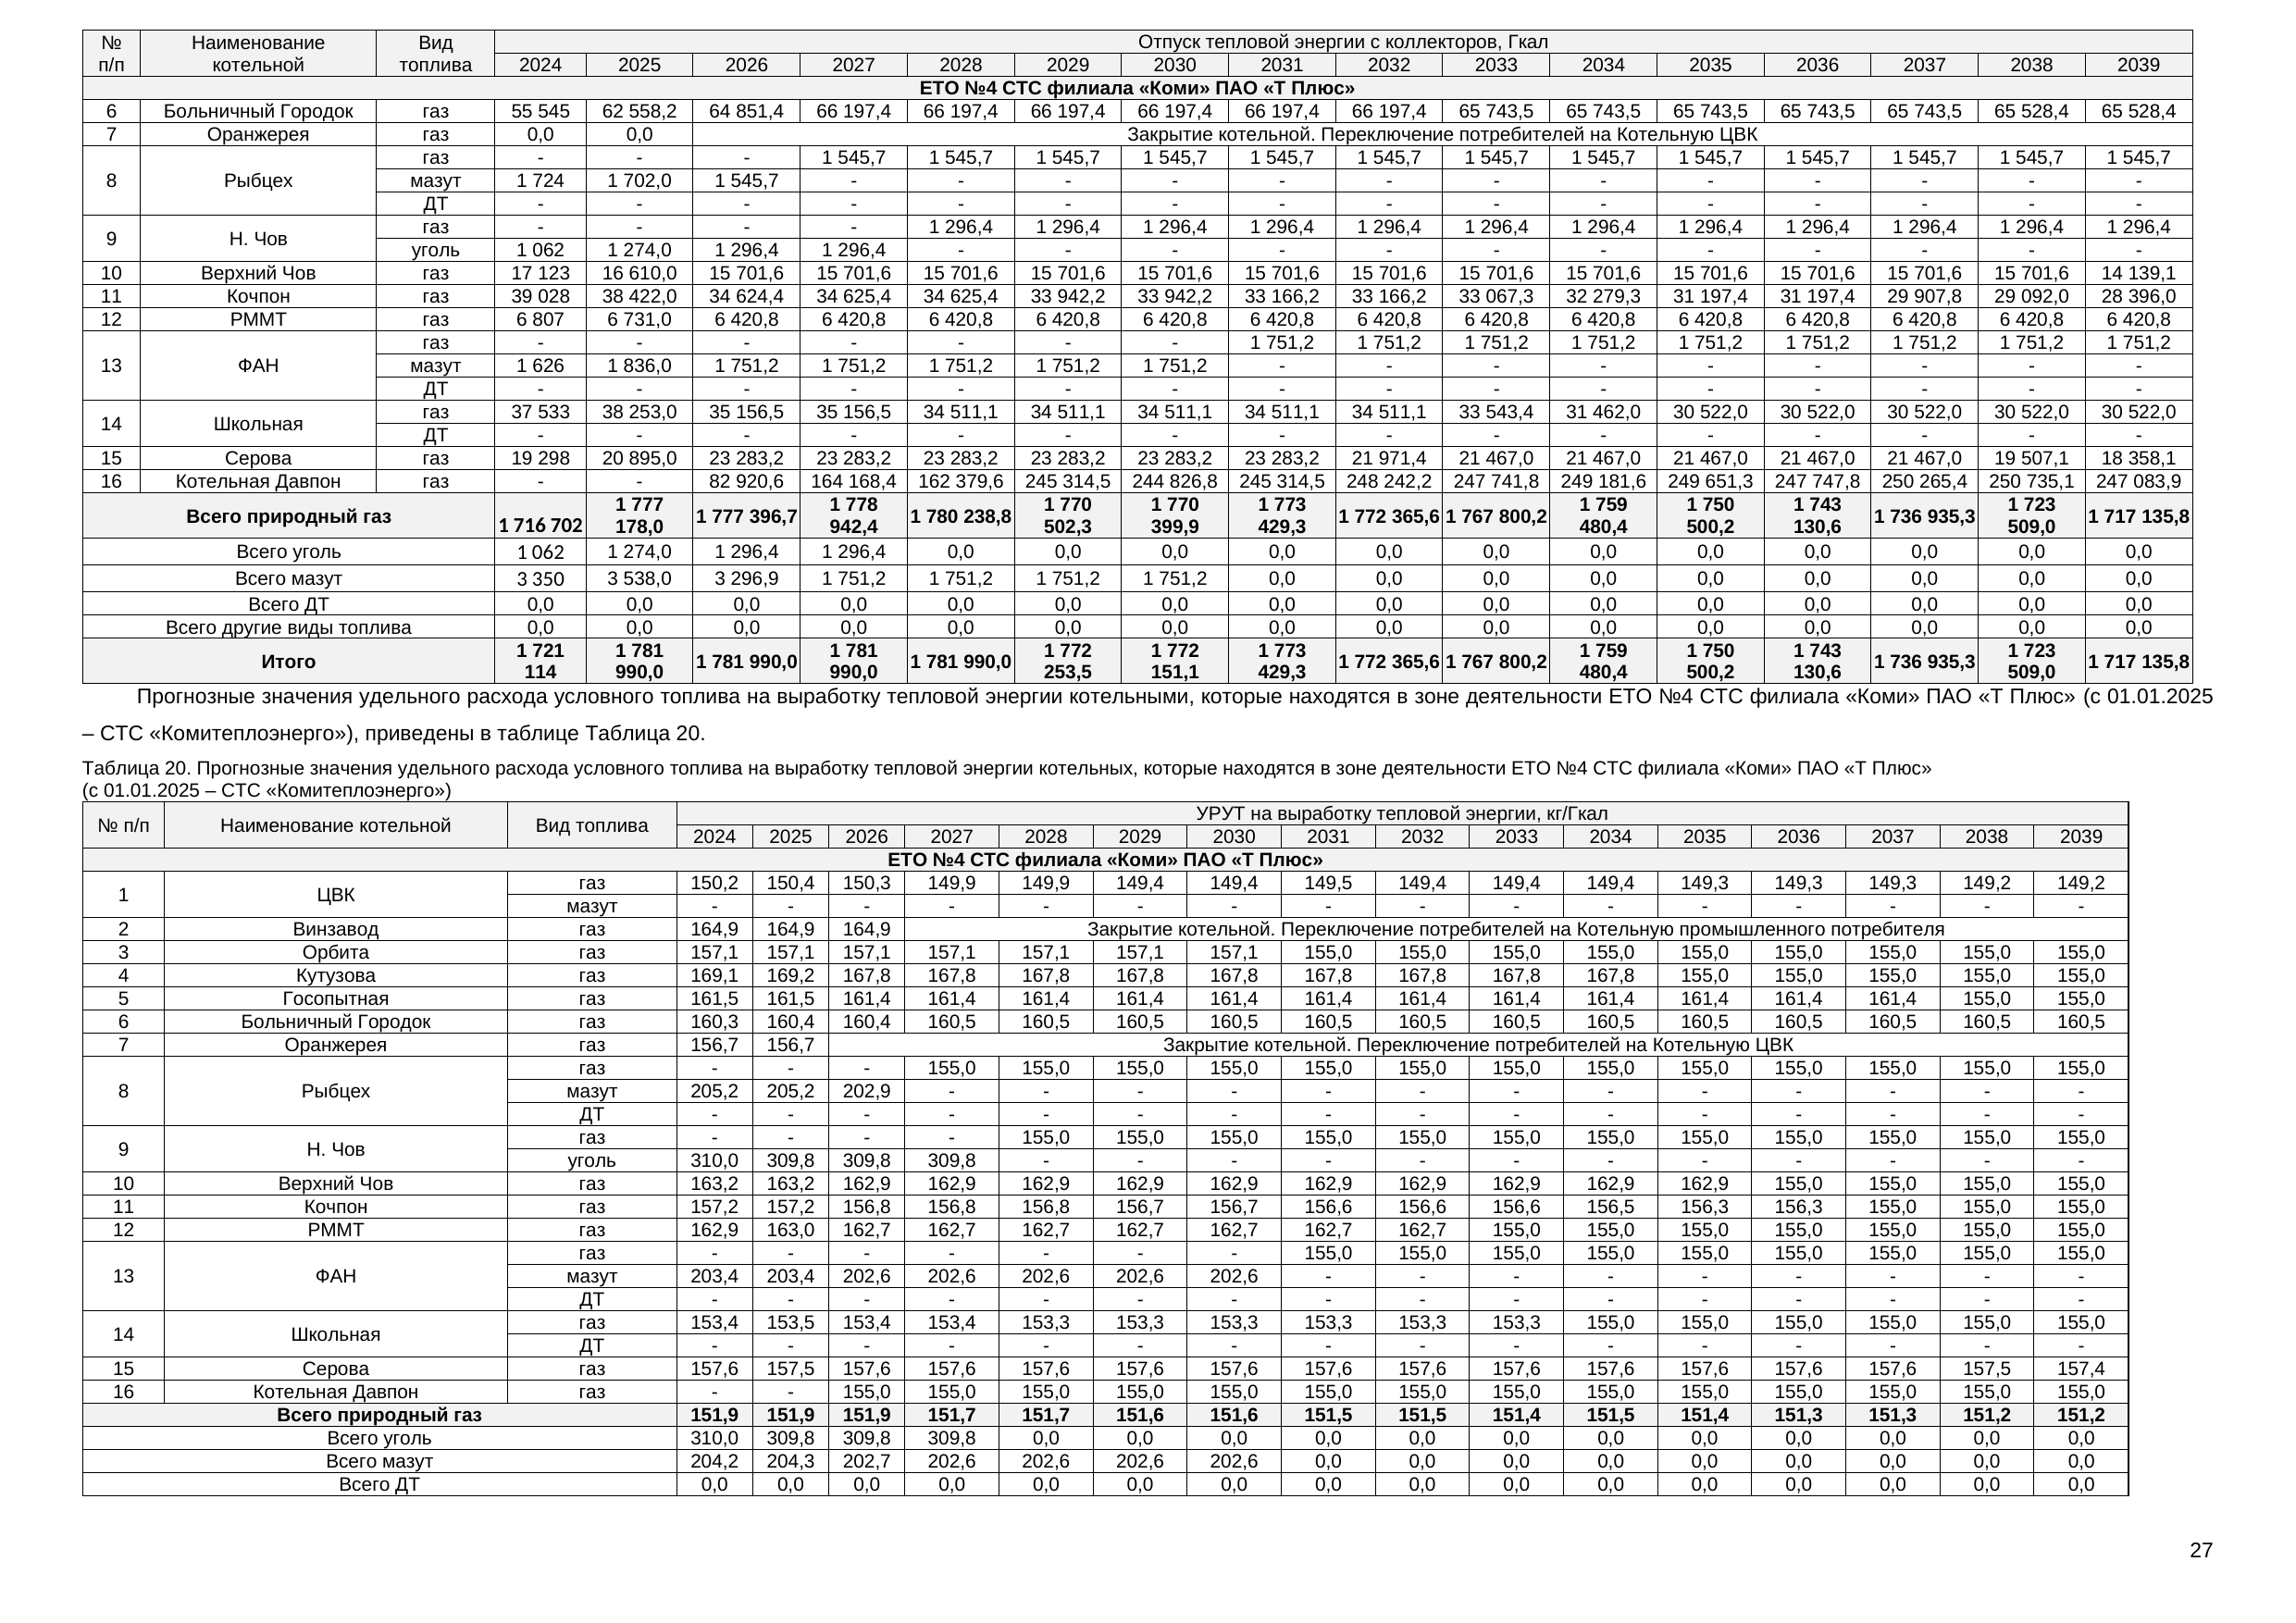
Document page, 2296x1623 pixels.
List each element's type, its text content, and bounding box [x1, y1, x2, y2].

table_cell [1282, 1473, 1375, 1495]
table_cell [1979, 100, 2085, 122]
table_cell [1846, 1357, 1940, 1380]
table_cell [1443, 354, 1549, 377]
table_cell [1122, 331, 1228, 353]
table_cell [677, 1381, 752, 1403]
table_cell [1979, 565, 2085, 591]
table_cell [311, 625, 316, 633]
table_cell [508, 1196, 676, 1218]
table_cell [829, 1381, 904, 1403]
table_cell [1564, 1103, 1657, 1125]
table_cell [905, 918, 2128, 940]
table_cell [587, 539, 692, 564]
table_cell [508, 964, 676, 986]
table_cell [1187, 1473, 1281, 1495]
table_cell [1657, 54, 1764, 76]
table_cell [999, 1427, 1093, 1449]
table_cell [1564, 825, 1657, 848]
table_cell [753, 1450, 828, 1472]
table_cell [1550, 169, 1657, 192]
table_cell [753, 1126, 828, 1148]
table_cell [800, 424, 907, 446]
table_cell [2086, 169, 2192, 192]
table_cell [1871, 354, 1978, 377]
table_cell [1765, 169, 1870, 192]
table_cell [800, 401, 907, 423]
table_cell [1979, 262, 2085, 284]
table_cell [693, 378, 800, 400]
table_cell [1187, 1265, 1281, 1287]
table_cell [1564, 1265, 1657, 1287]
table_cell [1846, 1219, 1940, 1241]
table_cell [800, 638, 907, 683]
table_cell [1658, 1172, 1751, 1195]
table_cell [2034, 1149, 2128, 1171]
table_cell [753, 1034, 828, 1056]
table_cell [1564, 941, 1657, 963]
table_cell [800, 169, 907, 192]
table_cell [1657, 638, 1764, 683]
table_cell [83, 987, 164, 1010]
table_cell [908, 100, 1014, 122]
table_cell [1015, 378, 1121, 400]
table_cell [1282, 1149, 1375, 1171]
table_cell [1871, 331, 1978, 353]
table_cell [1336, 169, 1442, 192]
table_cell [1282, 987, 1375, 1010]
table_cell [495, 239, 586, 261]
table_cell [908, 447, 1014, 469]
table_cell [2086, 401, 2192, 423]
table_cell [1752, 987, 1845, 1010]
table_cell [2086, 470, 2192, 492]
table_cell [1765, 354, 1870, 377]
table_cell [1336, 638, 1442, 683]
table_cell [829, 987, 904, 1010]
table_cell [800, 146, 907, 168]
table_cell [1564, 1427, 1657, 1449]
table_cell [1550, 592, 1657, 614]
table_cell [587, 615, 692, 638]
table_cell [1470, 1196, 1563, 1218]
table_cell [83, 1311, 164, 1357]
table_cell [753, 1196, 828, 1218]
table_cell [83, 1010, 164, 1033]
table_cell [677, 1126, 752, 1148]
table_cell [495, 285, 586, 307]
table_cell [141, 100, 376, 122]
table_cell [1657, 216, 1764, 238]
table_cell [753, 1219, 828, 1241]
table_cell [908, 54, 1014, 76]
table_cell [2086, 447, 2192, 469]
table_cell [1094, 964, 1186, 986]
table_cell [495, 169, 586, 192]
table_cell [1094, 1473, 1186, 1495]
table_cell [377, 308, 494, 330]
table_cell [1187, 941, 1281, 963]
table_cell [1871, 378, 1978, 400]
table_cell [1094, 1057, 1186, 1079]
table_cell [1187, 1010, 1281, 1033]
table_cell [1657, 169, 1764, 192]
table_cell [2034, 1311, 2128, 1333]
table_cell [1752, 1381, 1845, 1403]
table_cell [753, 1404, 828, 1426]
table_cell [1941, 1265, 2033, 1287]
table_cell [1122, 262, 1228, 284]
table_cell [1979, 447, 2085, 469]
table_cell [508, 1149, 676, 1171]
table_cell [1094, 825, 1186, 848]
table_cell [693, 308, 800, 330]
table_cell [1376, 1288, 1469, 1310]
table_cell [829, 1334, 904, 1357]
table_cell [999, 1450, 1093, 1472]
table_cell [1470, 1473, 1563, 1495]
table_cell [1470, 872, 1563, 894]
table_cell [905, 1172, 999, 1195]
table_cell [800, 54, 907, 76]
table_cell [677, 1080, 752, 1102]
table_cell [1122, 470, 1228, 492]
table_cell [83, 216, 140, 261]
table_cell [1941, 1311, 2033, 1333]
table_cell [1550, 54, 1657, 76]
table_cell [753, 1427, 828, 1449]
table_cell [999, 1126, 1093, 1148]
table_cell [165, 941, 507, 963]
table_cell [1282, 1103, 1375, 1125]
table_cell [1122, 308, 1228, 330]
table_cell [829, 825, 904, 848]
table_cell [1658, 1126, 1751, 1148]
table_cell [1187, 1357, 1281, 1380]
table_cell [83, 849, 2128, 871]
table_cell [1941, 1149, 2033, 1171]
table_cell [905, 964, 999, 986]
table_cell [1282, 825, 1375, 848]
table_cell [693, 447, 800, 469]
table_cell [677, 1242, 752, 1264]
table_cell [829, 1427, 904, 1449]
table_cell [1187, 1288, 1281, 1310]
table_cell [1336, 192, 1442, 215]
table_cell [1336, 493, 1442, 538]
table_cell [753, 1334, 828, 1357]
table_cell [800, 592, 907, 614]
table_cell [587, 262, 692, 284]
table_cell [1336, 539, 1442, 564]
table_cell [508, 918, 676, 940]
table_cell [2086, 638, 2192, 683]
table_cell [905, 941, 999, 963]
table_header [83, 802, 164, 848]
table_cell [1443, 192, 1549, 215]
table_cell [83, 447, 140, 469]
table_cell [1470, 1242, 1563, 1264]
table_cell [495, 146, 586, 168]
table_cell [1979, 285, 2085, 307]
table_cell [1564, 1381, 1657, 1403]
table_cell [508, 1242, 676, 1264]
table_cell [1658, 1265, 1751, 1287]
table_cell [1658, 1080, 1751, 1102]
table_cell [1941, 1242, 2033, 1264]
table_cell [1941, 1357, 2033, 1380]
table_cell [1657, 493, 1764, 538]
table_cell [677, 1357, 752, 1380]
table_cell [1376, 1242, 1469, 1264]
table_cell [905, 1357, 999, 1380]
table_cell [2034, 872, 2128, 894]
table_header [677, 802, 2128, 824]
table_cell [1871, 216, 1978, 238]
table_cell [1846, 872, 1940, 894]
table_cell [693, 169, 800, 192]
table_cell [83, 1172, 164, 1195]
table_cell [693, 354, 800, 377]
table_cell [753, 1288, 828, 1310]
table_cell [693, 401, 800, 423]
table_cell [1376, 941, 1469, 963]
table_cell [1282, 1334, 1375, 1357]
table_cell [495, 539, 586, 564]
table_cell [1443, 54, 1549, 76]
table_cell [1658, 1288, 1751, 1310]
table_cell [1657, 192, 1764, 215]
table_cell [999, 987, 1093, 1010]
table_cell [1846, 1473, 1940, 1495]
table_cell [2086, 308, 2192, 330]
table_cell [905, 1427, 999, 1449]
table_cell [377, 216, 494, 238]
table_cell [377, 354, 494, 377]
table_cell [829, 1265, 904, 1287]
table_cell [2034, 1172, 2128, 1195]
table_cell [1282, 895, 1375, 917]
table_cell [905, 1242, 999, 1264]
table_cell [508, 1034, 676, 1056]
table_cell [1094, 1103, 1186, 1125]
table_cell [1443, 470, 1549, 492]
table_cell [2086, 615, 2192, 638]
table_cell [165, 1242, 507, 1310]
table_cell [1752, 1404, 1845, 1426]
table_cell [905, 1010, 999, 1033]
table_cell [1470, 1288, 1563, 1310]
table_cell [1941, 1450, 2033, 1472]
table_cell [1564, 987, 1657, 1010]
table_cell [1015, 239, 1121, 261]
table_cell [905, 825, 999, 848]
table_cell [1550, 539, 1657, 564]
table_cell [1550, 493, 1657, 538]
text Таблица 20. Прогнозные значения удельного расхода условного топлива на выработку тепловой энергии котельных, которые находятся в зоне деятельности ЕТО №4 СТС филиала «Коми» ПАО «Т Плюс» [82, 757, 2214, 779]
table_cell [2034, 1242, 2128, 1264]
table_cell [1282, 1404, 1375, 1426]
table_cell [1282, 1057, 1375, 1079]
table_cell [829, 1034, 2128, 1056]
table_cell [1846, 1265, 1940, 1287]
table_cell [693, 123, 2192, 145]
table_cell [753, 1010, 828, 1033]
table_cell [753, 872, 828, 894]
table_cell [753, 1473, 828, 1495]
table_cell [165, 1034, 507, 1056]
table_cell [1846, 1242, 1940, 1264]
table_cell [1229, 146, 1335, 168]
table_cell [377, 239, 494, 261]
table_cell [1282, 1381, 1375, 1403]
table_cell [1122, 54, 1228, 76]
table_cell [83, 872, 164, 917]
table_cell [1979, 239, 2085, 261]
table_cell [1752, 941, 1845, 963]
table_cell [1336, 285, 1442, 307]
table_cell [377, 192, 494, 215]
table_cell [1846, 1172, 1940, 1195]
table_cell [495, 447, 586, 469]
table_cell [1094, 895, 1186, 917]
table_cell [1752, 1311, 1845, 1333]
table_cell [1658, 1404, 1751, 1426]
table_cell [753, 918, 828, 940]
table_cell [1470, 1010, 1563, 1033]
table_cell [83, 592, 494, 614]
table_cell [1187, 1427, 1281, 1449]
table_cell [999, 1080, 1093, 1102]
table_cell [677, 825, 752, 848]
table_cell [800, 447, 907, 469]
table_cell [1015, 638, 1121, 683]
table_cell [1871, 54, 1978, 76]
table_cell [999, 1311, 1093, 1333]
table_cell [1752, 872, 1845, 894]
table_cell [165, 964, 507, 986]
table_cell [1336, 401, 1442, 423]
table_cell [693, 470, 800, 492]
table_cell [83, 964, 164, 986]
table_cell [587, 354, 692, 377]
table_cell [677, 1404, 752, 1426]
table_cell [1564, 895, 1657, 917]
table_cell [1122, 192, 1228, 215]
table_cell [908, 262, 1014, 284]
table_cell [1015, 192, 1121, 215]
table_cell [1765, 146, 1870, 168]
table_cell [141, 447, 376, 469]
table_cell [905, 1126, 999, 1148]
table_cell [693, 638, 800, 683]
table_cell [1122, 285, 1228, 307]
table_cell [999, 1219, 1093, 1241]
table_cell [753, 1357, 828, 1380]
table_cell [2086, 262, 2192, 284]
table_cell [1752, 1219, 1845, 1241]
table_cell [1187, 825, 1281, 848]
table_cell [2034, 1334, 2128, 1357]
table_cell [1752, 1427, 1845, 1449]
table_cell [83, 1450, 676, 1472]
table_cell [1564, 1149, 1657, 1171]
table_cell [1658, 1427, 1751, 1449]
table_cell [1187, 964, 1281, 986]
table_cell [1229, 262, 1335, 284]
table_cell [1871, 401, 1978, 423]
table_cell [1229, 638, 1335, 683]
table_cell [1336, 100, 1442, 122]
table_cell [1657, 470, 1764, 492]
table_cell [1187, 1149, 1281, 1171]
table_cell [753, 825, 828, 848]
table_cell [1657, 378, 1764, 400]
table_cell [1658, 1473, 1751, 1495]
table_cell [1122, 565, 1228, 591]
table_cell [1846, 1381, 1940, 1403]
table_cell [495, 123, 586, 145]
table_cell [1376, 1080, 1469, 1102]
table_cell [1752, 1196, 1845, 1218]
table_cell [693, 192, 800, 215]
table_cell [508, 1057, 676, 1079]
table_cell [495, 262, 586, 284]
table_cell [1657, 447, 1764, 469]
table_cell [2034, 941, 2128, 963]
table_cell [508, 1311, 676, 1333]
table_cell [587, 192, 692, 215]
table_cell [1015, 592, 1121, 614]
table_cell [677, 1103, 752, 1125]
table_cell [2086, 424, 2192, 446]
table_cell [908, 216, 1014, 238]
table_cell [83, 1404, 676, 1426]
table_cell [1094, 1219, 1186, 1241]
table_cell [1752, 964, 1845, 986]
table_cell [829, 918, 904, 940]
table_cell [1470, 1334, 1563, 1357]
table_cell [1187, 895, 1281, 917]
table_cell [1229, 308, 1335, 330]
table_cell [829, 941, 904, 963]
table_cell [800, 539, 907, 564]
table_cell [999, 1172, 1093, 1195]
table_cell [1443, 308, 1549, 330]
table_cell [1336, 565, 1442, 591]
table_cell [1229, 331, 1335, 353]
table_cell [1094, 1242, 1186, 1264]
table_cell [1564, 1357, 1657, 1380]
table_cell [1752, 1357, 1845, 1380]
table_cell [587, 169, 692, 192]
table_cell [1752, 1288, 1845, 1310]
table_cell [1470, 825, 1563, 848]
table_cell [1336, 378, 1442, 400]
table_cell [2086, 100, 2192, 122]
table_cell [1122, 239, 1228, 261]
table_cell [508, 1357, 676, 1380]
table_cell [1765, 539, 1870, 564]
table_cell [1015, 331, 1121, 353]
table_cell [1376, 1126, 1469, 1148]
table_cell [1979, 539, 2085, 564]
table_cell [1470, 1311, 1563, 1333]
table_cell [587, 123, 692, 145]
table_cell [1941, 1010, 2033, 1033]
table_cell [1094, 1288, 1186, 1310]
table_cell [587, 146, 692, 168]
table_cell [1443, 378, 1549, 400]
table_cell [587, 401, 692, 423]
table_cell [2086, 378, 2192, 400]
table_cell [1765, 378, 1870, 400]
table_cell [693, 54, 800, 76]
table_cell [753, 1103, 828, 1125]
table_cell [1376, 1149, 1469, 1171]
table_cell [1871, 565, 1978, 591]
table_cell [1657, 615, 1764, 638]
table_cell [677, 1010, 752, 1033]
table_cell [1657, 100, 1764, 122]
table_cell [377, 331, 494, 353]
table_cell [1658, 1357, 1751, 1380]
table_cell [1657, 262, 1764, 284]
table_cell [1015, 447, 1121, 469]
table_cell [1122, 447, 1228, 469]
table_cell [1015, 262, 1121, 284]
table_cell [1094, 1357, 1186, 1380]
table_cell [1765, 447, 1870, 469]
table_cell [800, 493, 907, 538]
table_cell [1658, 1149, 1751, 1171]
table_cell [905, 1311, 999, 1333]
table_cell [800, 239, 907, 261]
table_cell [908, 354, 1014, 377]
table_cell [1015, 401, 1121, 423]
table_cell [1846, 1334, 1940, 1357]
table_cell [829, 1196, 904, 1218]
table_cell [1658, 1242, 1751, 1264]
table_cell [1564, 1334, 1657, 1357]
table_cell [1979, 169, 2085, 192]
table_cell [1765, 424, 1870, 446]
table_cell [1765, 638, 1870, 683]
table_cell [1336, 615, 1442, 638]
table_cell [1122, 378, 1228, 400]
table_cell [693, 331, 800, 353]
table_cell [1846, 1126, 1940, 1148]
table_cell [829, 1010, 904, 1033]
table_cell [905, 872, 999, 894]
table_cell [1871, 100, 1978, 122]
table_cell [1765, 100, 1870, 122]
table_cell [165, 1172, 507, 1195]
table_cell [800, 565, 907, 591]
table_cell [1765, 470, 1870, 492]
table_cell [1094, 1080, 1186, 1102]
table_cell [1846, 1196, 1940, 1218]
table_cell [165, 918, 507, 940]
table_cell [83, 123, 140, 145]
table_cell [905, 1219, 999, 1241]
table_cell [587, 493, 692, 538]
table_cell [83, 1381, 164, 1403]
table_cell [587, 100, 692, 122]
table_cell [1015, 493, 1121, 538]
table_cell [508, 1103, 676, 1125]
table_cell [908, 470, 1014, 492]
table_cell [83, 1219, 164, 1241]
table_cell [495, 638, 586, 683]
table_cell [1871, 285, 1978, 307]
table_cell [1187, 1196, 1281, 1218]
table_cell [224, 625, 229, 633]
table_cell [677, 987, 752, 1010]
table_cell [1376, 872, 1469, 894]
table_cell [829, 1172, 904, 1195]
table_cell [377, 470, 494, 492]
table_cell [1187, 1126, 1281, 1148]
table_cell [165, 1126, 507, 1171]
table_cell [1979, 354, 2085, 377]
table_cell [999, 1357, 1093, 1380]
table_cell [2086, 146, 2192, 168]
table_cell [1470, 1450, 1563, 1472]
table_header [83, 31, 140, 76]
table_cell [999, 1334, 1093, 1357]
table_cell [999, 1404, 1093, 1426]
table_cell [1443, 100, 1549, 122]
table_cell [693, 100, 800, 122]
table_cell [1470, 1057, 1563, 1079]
text (с 01.01.2025 – СТС «Комитеплоэнерго») [82, 779, 2214, 801]
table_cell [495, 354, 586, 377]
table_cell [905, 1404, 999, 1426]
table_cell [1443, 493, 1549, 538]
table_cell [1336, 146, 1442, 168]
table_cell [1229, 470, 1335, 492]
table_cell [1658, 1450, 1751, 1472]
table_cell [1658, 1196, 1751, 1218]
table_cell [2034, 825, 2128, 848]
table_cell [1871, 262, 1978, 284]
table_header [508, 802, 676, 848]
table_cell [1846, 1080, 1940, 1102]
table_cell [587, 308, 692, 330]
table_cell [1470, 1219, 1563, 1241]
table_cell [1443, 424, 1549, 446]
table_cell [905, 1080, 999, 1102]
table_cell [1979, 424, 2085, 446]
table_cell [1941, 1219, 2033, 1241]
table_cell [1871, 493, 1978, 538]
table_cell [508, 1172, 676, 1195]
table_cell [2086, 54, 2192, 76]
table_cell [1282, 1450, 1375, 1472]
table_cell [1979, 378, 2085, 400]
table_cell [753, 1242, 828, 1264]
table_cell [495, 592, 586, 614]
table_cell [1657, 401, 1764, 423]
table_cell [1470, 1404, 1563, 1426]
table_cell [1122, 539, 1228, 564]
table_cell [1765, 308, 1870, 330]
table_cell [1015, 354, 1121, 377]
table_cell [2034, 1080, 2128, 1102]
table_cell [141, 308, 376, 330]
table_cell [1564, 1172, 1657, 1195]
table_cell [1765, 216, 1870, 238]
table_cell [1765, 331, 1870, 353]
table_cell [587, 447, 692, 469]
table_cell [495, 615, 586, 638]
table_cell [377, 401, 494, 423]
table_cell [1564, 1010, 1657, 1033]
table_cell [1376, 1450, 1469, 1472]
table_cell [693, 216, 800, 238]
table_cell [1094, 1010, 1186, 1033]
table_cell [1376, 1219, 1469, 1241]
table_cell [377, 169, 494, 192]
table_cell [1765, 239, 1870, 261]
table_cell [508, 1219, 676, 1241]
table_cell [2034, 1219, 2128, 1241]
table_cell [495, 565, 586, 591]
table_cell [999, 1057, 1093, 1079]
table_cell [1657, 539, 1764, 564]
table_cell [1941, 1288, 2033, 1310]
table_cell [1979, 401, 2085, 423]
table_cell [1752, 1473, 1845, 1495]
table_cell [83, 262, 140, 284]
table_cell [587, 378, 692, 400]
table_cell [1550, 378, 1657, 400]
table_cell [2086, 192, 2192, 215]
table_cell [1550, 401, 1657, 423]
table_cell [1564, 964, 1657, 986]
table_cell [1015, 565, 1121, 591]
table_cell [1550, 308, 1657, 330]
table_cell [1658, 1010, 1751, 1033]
text Прогнозные значения удельного расхода условного топлива на выработку тепловой энергии котельными, которые находятся в зоне деятельности ЕТО №4 СТС филиала «Коми» ПАО «Т Плюс» (с 01.01.2025 – СТС «Комитеплоэнерго»), приведены в таблице Таблица 20. [82, 684, 2214, 745]
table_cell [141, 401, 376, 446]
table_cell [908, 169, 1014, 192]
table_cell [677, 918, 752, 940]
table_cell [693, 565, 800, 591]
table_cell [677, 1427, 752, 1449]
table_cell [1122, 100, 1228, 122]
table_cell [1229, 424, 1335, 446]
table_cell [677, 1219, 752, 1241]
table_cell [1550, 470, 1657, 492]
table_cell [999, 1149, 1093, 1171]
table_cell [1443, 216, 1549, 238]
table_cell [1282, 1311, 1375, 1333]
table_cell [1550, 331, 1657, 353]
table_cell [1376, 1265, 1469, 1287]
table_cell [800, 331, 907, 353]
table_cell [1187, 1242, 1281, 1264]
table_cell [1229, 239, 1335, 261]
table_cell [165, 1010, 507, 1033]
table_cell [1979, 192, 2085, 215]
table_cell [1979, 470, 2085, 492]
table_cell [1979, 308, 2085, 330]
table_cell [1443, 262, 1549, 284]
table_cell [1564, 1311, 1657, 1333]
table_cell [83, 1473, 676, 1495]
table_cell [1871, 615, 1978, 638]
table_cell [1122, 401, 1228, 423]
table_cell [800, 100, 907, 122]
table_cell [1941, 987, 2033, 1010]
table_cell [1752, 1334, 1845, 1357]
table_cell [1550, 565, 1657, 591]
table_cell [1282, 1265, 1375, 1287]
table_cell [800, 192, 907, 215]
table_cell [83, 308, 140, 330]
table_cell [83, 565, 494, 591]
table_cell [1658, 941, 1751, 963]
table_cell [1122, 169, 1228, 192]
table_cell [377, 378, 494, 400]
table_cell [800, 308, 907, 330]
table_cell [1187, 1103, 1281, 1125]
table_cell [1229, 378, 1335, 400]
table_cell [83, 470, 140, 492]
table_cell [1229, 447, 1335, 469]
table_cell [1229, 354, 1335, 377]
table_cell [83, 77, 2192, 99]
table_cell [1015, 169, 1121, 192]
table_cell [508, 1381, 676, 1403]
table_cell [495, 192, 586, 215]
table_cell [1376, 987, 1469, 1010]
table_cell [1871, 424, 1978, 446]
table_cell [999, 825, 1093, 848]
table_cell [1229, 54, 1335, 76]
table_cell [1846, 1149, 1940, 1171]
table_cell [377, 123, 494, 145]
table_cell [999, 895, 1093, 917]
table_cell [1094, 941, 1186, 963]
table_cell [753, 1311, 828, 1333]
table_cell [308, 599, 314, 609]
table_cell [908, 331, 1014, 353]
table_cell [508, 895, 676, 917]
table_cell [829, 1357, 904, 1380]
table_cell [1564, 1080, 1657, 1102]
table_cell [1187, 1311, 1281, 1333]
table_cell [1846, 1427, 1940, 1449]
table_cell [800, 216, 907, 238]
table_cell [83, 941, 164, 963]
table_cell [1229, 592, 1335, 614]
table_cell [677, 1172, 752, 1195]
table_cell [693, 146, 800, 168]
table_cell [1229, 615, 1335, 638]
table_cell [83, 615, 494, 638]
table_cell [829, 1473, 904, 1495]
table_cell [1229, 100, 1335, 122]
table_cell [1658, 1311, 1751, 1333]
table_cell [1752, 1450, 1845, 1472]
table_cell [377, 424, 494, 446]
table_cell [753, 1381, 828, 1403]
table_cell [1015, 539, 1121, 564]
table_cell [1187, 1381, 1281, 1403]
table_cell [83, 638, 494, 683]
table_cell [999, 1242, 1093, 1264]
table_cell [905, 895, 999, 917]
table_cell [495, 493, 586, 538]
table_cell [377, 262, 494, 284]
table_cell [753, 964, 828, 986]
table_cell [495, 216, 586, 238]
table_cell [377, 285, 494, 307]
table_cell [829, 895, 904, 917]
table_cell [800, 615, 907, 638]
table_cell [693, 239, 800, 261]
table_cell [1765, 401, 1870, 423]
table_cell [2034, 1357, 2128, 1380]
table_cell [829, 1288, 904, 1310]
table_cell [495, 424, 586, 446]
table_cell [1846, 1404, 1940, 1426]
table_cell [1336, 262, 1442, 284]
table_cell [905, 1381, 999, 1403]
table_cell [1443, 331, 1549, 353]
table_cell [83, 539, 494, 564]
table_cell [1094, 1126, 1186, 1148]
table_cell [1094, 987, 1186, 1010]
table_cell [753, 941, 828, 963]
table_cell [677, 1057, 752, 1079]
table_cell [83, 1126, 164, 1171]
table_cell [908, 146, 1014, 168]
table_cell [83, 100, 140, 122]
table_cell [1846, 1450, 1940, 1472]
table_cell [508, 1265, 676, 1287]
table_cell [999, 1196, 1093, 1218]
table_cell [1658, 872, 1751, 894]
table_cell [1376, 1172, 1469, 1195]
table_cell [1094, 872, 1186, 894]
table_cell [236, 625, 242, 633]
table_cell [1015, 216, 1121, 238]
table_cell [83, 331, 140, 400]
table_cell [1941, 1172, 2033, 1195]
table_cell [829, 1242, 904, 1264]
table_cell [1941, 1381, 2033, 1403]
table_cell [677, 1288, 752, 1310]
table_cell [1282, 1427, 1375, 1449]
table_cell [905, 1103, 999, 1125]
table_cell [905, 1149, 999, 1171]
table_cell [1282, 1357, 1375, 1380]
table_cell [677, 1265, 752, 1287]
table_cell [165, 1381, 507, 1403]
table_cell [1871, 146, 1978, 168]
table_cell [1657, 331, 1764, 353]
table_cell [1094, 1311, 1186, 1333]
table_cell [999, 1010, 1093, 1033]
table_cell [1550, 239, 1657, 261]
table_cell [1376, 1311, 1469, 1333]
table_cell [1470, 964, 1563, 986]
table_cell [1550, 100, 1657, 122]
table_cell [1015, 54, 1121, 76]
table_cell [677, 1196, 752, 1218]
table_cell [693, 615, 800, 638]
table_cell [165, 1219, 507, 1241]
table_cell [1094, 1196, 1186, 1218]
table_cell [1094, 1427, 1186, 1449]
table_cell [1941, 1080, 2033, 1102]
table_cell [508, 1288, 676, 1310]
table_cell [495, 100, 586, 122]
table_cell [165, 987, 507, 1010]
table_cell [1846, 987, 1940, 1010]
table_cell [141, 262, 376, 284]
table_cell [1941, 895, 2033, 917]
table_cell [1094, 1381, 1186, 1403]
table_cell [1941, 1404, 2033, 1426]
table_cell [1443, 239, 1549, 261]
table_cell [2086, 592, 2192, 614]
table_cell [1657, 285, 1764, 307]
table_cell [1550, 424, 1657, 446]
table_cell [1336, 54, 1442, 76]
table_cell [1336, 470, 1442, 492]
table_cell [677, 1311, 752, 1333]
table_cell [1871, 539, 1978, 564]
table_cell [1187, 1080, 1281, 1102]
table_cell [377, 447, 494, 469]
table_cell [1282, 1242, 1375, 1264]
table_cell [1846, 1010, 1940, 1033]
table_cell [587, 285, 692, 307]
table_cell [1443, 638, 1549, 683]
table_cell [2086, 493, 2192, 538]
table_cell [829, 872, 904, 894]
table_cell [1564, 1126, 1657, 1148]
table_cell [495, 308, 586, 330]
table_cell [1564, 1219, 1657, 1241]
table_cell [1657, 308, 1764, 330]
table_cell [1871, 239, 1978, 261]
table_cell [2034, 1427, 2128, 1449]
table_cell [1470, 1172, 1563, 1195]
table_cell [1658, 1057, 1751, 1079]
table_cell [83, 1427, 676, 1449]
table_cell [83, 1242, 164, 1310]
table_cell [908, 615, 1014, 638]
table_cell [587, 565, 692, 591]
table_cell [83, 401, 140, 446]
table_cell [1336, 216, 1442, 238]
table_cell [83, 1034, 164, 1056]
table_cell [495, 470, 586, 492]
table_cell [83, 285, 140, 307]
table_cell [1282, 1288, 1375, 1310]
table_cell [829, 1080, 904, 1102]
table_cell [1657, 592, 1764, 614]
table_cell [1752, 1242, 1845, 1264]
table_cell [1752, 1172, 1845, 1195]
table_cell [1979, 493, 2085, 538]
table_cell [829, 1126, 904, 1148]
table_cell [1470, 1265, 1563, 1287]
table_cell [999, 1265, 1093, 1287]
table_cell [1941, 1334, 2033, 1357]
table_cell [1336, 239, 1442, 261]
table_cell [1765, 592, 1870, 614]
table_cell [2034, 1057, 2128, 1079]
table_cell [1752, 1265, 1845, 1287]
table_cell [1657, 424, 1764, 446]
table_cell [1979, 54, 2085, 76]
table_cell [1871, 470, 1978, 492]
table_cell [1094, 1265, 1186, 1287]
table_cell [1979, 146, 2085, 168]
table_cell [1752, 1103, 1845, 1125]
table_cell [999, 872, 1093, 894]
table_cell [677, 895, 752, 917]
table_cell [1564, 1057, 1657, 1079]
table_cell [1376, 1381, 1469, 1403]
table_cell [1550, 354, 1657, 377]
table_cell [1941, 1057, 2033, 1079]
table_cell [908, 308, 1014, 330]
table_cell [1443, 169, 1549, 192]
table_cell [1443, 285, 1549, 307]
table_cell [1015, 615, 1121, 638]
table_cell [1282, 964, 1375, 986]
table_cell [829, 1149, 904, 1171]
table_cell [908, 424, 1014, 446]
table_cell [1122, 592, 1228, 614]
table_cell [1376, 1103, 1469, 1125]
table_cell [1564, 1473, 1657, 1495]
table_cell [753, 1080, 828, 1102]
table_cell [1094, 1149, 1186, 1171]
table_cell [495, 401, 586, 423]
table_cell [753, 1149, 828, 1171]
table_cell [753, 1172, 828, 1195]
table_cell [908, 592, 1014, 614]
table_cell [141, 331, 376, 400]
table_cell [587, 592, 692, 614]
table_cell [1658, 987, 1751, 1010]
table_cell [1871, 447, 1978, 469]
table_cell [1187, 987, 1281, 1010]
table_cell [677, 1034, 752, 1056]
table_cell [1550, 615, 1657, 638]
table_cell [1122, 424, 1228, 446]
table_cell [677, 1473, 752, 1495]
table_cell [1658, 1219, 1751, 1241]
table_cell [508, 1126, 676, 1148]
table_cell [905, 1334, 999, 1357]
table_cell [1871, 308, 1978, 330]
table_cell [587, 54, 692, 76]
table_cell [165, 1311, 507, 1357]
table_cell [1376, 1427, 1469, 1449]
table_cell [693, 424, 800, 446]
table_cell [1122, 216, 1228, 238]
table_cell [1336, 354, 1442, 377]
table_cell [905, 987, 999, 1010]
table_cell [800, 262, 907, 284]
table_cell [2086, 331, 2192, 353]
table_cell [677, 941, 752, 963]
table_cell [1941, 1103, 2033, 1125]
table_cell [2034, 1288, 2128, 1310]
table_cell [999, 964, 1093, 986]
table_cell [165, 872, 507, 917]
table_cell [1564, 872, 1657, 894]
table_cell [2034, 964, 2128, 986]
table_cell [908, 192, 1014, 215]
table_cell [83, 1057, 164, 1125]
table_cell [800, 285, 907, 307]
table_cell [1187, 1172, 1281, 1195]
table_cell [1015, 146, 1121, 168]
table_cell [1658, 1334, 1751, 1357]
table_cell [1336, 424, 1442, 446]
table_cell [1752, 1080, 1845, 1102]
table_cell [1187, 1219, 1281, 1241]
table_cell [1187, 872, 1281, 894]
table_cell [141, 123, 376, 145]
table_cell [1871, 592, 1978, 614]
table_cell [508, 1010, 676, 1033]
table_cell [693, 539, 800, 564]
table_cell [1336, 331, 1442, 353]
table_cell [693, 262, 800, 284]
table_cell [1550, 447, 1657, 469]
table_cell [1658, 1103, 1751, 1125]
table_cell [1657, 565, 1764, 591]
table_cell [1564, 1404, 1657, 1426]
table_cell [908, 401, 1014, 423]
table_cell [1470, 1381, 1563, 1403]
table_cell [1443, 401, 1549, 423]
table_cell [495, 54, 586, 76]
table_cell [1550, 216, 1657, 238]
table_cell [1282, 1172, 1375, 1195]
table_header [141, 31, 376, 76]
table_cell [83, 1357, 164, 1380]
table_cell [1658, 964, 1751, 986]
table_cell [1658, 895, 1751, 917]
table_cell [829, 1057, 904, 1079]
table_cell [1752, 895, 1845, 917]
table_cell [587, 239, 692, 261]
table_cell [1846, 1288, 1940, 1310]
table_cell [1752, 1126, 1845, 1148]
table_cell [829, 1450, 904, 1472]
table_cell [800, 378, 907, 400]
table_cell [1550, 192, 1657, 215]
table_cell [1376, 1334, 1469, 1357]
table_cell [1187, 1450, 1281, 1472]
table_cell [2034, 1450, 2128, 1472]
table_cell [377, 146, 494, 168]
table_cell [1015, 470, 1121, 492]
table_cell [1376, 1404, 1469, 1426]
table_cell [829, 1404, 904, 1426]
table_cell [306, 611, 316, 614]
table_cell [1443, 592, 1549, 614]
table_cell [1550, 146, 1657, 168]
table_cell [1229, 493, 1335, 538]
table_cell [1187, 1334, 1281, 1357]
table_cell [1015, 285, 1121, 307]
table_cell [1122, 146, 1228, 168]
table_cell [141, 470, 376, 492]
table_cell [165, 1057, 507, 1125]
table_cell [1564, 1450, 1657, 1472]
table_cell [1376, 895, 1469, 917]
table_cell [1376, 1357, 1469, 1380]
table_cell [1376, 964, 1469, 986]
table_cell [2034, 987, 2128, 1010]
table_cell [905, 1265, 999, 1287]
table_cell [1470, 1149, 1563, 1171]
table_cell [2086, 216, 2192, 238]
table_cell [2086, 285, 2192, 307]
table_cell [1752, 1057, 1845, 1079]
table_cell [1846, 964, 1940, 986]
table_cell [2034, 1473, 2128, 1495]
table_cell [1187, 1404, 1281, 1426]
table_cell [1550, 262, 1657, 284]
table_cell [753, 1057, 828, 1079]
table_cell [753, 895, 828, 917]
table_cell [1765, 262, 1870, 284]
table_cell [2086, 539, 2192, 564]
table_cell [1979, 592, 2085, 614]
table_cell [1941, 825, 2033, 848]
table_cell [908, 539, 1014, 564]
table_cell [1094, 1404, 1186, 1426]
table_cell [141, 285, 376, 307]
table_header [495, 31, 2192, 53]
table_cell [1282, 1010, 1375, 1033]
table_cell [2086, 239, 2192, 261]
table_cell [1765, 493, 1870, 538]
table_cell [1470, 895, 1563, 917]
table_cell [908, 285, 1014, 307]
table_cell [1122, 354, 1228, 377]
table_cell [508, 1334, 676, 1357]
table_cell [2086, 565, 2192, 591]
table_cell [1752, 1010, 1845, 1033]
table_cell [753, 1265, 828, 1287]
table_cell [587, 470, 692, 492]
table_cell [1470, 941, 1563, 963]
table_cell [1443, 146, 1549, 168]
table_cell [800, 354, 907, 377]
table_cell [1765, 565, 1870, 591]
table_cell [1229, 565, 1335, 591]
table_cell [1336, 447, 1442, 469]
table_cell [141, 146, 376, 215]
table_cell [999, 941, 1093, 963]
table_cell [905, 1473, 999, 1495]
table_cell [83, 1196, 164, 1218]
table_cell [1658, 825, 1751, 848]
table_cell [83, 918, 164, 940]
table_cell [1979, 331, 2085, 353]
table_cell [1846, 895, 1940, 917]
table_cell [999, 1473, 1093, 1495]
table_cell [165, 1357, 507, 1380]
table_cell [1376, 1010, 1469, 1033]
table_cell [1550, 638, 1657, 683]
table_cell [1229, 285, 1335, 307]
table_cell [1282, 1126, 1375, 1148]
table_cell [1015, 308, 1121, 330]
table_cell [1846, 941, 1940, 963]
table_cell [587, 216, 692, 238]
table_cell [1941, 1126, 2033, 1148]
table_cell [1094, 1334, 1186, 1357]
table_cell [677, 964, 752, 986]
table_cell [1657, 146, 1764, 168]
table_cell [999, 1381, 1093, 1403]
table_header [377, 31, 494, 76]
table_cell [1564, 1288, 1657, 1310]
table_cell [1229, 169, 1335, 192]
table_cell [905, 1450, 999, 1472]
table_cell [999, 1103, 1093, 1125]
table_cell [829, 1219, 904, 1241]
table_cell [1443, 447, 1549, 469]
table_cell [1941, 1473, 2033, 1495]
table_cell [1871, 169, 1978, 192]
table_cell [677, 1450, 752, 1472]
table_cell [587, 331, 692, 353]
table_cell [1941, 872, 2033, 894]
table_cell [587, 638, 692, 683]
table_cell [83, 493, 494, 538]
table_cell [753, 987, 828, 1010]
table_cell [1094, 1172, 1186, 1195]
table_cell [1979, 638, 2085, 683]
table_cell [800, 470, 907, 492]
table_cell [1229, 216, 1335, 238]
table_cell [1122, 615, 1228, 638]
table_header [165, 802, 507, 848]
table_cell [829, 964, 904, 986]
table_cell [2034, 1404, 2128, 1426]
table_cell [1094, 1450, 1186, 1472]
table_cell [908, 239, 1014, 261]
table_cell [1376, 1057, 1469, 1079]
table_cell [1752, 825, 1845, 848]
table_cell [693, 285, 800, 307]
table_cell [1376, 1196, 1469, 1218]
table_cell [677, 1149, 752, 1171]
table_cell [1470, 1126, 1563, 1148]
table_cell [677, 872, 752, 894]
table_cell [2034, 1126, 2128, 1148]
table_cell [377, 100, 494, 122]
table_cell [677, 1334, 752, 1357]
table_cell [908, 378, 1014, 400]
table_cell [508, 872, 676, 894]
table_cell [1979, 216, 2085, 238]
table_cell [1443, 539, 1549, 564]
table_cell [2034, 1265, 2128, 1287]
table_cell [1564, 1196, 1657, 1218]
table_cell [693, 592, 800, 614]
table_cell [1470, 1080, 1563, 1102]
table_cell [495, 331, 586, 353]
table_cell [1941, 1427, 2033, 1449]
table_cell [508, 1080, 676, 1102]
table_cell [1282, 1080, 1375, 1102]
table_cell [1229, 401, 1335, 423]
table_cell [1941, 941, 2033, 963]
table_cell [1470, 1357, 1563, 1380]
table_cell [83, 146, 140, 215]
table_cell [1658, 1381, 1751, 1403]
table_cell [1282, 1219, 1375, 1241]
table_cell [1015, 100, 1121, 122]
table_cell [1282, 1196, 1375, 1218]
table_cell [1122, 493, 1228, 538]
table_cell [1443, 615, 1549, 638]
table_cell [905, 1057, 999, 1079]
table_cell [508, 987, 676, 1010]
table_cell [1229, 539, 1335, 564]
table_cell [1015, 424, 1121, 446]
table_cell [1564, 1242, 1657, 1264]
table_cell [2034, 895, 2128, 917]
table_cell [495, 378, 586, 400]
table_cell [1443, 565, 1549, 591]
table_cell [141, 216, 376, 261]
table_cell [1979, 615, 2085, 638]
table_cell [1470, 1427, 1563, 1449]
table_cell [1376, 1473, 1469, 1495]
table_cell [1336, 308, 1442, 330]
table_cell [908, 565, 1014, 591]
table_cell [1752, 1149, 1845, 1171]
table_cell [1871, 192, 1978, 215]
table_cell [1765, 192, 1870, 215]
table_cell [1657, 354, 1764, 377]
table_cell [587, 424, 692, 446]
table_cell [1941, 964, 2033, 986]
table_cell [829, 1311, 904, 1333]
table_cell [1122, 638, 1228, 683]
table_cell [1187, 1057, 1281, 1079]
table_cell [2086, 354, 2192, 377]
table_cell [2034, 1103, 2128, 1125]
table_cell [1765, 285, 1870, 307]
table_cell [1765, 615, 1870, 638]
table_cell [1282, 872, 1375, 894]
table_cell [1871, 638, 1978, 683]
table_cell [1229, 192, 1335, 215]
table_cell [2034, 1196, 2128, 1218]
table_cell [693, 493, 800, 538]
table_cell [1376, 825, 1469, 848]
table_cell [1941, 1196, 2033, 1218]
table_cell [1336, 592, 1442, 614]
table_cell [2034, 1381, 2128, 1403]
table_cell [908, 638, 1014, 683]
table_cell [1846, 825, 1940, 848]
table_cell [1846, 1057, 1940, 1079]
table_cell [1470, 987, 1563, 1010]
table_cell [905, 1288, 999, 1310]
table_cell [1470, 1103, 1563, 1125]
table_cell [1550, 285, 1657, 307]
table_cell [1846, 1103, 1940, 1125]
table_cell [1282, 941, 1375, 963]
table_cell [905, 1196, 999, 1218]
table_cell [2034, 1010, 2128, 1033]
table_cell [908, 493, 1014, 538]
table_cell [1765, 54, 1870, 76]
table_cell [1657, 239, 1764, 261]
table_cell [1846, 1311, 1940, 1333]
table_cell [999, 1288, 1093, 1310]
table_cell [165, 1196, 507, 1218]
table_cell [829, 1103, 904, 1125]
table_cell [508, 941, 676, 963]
